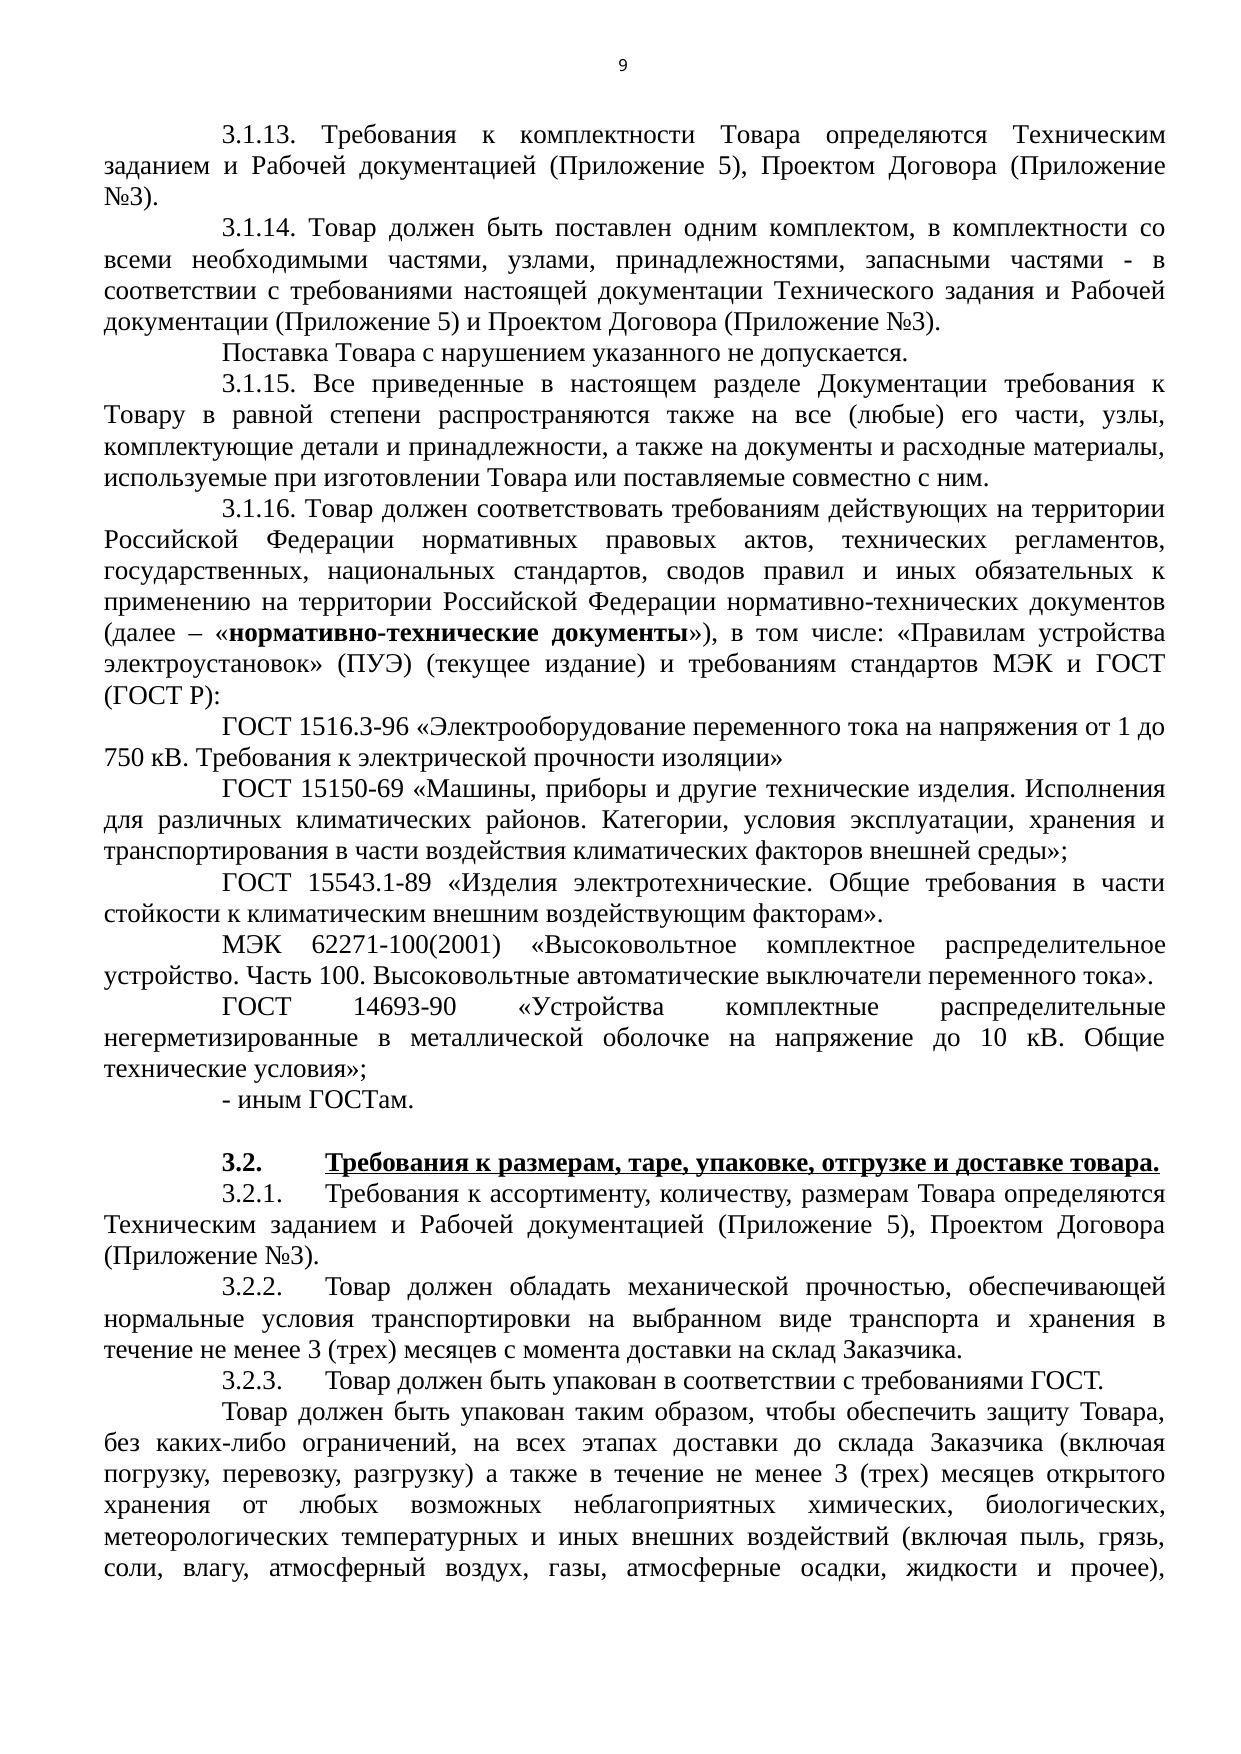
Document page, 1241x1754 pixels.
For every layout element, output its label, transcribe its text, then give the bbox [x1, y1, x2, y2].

text ГОСТ 15150-69 «Машины, приборы и другие технические изделия. Исполнения для различных климатических районов. Категории, условия эксплуатации, хранения и транспортирования в части воздействия климатических факторов внешней среды»; [103, 772, 1167, 866]
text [103, 1395, 1167, 1582]
text 3.1.15. Все приведенные в настоящем разделе Документации требования к Товару в равной степени распространяются также на все (любые) его части, узлы, комплектующие детали и принадлежности, а также на документы и расходные материалы, используемые при изготовлении Товара или поставляемые совместно с ним. [103, 367, 1167, 492]
text 3.1.16. Товар должен соответствовать требованиям действующих на территории Российской Федерации нормативных правовых актов, технических регламентов, государственных, национальных стандартов, сводов правил и иных обязательных к применению на территории Российской Федерации нормативно-технических документов (далее – «нормативно-технические документы»), в том числе: «Правилам устройства электроустановок» (ПУЭ) (текущее издание) и требованиям стандартов МЭК и ГОСТ (ГОСТ Р): [103, 492, 1167, 710]
text - иным ГОСТам. [103, 1084, 1167, 1115]
list Требования к ассортименту, количеству, размерам Товара определяются Техническим заданием и Рабочей документацией (Приложение 5), Проектом Договора (Приложение №3). [103, 1177, 1167, 1271]
list Требования к размерам, таре, упаковке, отгрузке и доставке товара. [103, 1146, 1167, 1177]
text Поставка Товара с нарушением указанного не допускается. [103, 336, 1167, 367]
text 3.1.13. Требования к комплектности Товара определяются Техническим заданием и Рабочей документацией (Приложение 5), Проектом Договора (Приложение №3). [103, 118, 1167, 212]
text ГОСТ 14693-90 «Устройства комплектные распределительные негерметизированные в металлической оболочке на напряжение до 10 кВ. Общие технические условия»; [103, 990, 1167, 1084]
list Товар должен быть упакован в соответствии с требованиями ГОСТ. [103, 1364, 1167, 1395]
text МЭК 62271-100(2001) «Высоковольтное комплектное распределительное устройство. Часть 100. Высоковольтные автоматические выключатели переменного тока». [103, 928, 1167, 990]
text ГОСТ 15543.1-89 «Изделия электротехнические. Общие требования в части стойкости к климатическим внешним воздействующим факторам». [103, 866, 1167, 928]
text 3.1.14. Товар должен быть поставлен одним комплектом, в комплектности со всеми необходимыми частями, узлами, принадлежностями, запасными частями - в соответствии с требованиями настоящей документации Технического задания и Рабочей документации (Приложение 5) и Проектом Договора (Приложение №3). [103, 212, 1167, 336]
list Товар должен обладать механической прочностью, обеспечивающей нормальные условия транспортировки на выбранном виде транспорта и хранения в течение не менее 3 (трех) месяцев с момента доставки на склад Заказчика. [103, 1271, 1167, 1364]
text ГОСТ 1516.3-96 «Электрооборудование переменного тока на напряжения от 1 до 750 кВ. Требования к электрической прочности изоляции» [103, 710, 1167, 772]
